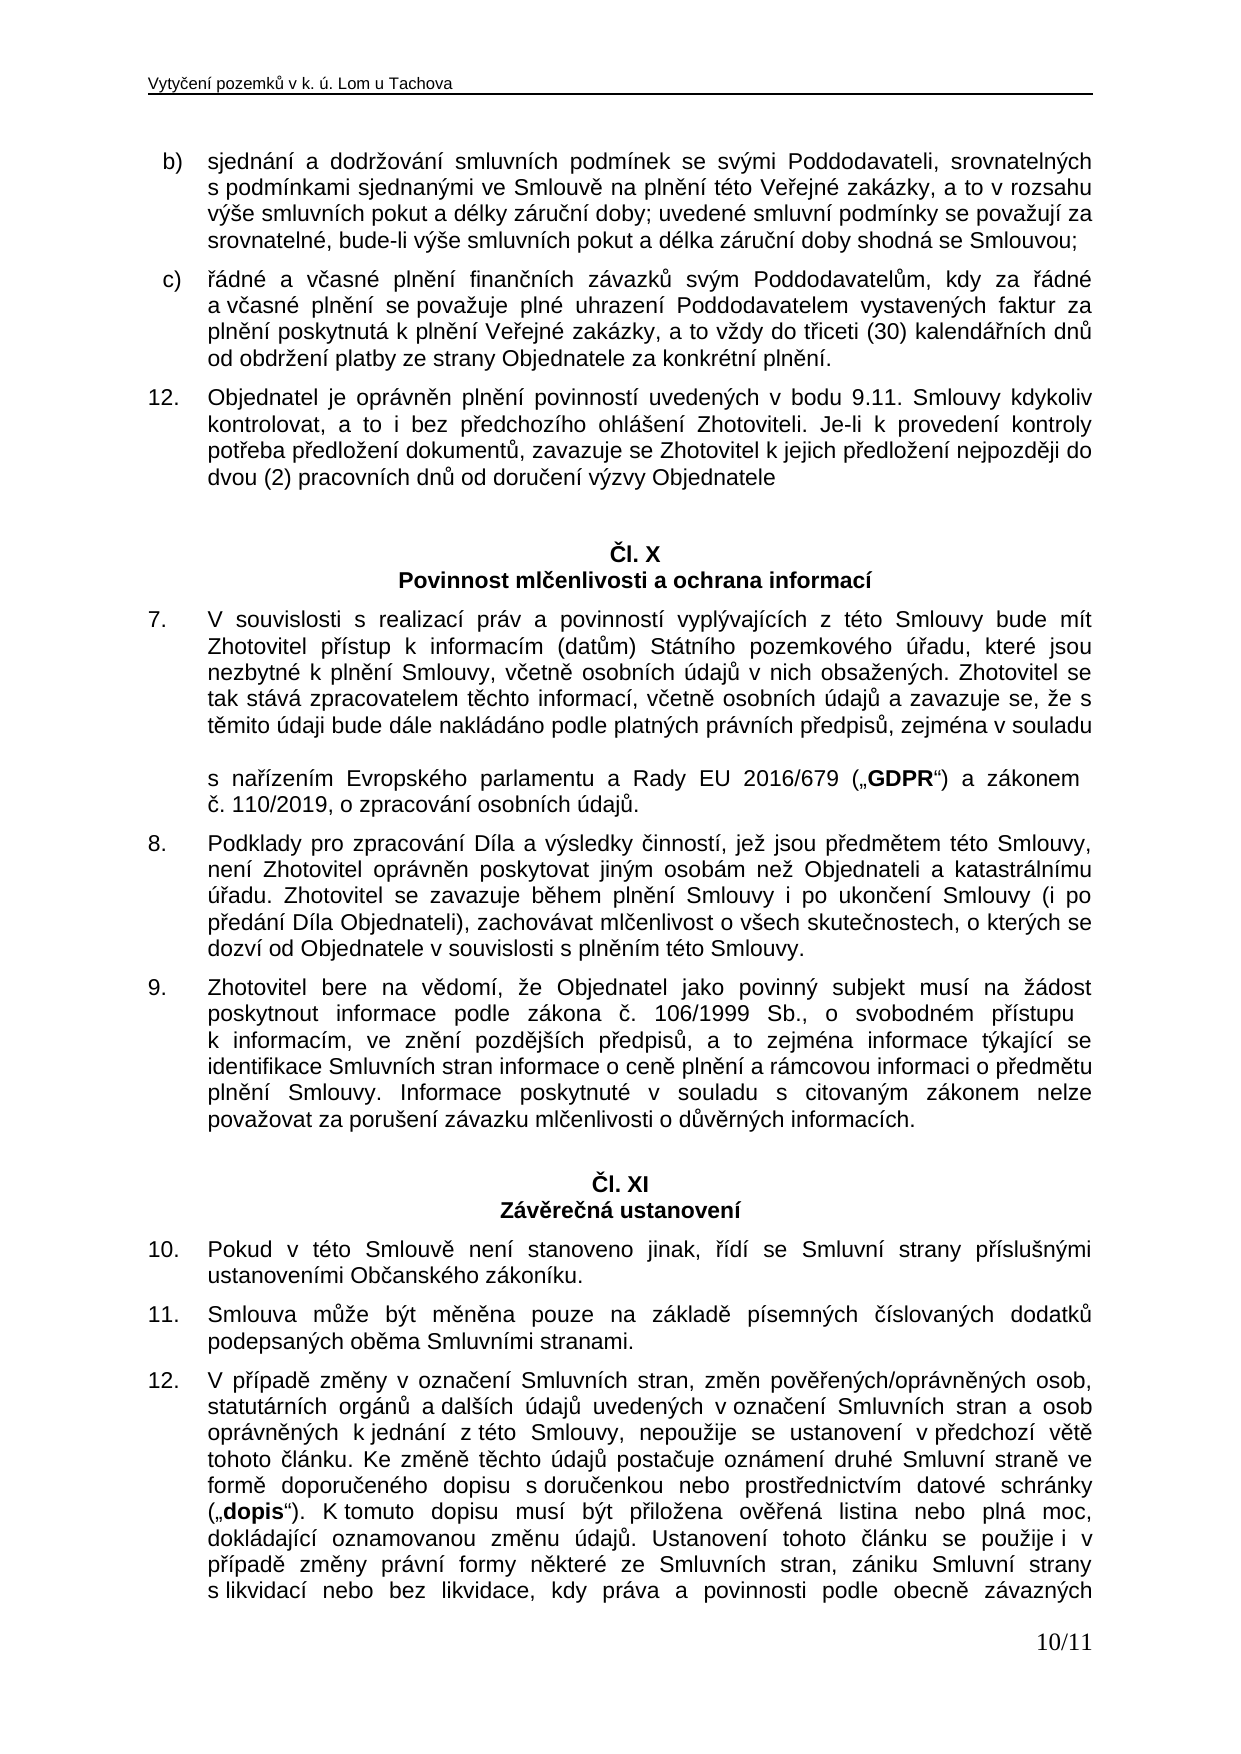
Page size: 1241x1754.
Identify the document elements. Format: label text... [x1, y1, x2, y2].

subtitle Čl. X [177, 541, 1093, 567]
list Podklady pro zpracování Díla a výsledky činností, jež jsou předmětem této Smlouvy, není Zhotovitel oprávněn poskytovat jiným osobám než Objednateli a katastrálnímu úřadu. Zhotovitel se zavazuje během plnění Smlouvy i po ukončení Smlouvy (i po předání Díla Objednateli), zachovávat mlčenlivost o všech skutečnostech, o kterých se dozví od Objednatele v souvislosti s plněním této Smlouvy. [148, 830, 1093, 961]
list Pokud v této Smlouvě není stanoveno jinak, řídí se Smluvní strany příslušnými ustanoveními Občanského zákoníku. [148, 1236, 1093, 1289]
list sjednání a dodržování smluvních podmínek se svými Poddodavateli, srovnatelných s podmínkami sjednanými ve Smlouvě na plnění této Veřejné zakázky, a to v rozsahu výše smluvních pokut a délky záruční doby; uvedené smluvní podmínky se považují za srovnatelné, bude-li výše smluvních pokut a délka záruční doby shodná se Smlouvou; [162, 148, 1093, 253]
list Objednatel je oprávněn plnění povinností uvedených v bodu 9.11. Smlouvy kdykoliv kontrolovat, a to i bez předchozího ohlášení Zhotoviteli. Je-li k provedení kontroly potřeba předložení dokumentů, zavazuje se Zhotovitel k jejich předložení nejpozději do dvou (2) pracovních dnů od doručení výzvy Objednatele [148, 384, 1093, 490]
subtitle Závěrečná ustanovení [148, 1197, 1093, 1224]
subtitle Čl. XI [148, 1171, 1093, 1197]
subtitle Povinnost mlčenlivosti a ochrana informací [177, 567, 1093, 594]
list V souvislosti s realizací práv a povinností vyplývajících z této Smlouvy bude mít Zhotovitel přístup k informacím (datům) Státního pozemkového úřadu, které jsou nezbytné k plnění Smlouvy, včetně osobních údajů v nich obsažených. Zhotovitel se tak stává zpracovatelem těchto informací, včetně osobních údajů a zavazuje se, že s těmito údaji bude dále nakládáno podle platných právních předpisů, zejména v souladu s nařízením Evropského parlamentu a Rady EU 2016/679 („GDPR“) a zákonem č. 110/2019, o zpracování osobních údajů. [148, 606, 1093, 817]
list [148, 1367, 1093, 1604]
list Smlouva může být měněna pouze na základě písemných číslovaných dodatků podepsaných oběma Smluvními stranami. [148, 1301, 1093, 1354]
list řádné a včasné plnění finančních závazků svým Poddodavatelům, kdy za řádné a včasné plnění se považuje plné uhrazení Poddodavatelem vystavených faktur za plnění poskytnutá k plnění Veřejné zakázky, a to vždy do třiceti (30) kalendářních dnů od obdržení platby ze strany Objednatele za konkrétní plnění. [162, 266, 1093, 372]
list Zhotovitel bere na vědomí, že Objednatel jako povinný subjekt musí na žádost poskytnout informace podle zákona č. 106/1999 Sb., o svobodném přístupu k informacím, ve znění pozdějších předpisů, a to zejména informace týkající se identifikace Smluvních stran informace o ceně plnění a rámcovou informaci o předmětu plnění Smlouvy. Informace poskytnuté v souladu s citovaným zákonem nelze považovat za porušení závazku mlčenlivosti o důvěrných informacích. [148, 974, 1093, 1132]
